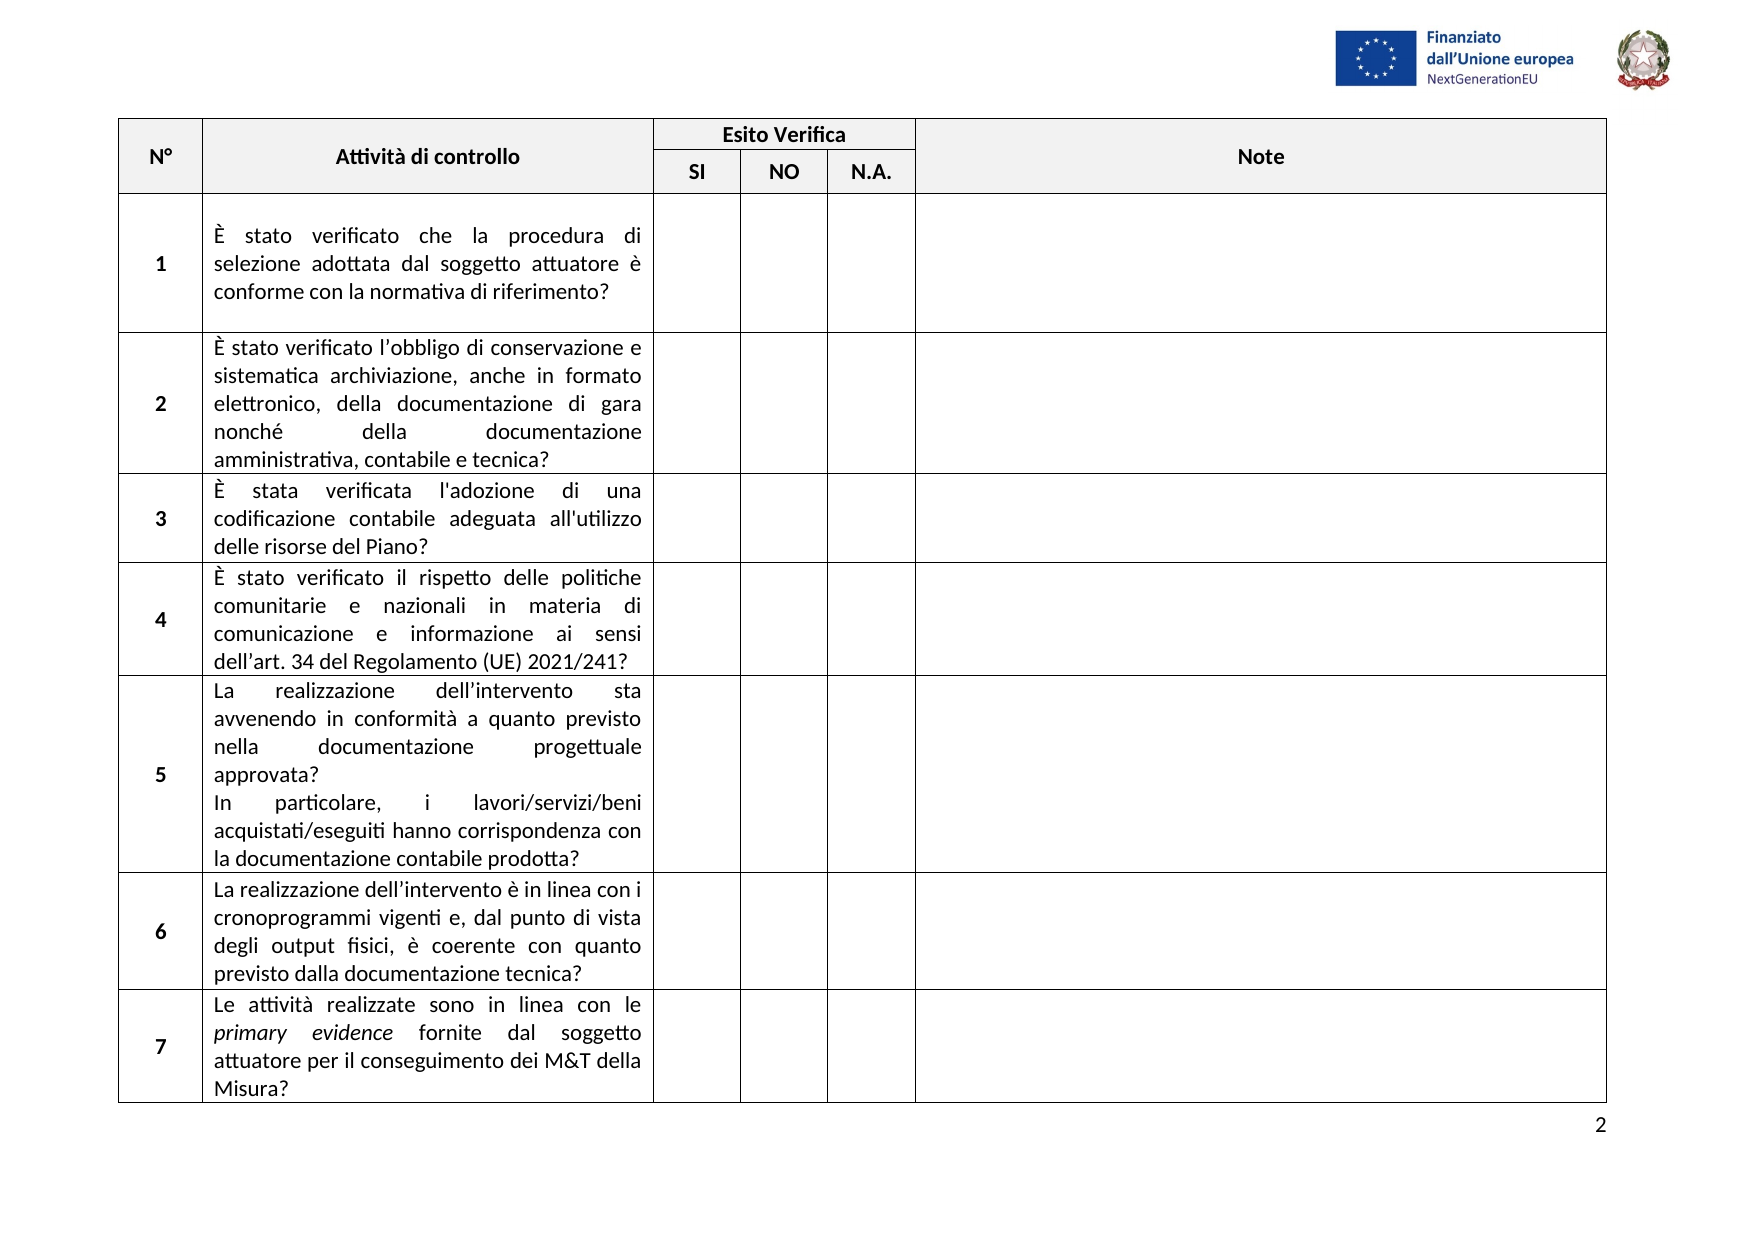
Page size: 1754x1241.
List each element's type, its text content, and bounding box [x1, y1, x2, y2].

table_cell N.A. [828, 150, 915, 193]
table_cell Le attività realizzate sono in linea con le primary evidence fornite dal soggetto attuatore per il conseguimento dei M&T della Misura? [203, 990, 653, 1102]
table_cell 7 [119, 990, 202, 1102]
table_cell [916, 676, 1606, 872]
table_cell [916, 563, 1606, 675]
table_cell 5 [119, 676, 202, 872]
table_cell [741, 563, 827, 675]
table_cell SI [654, 150, 740, 193]
table_cell [741, 873, 827, 989]
table_header N° [119, 119, 202, 193]
table_cell [916, 990, 1606, 1102]
table_cell La realizzazione dell’intervento è in linea con i cronoprogrammi vigenti e, dal punto di vista degli output fisici, è coerente con quanto previsto dalla documentazione tecnica? [203, 873, 653, 989]
table_cell [654, 873, 740, 989]
table_cell [654, 676, 740, 872]
table_cell [828, 474, 915, 562]
table_cell [916, 333, 1606, 473]
table_header Attività di controllo [203, 119, 653, 193]
table_cell [828, 563, 915, 675]
table_header Note [916, 119, 1606, 193]
table_cell [916, 474, 1606, 562]
table_cell NO [741, 150, 827, 193]
table_cell [741, 676, 827, 872]
table_cell [741, 333, 827, 473]
table_cell È stato verificato l’obbligo di conservazione e sistematica archiviazione, anche in formato elettronico, della documentazione di gara nonché della documentazione amministrativa, contabile e tecnica? [203, 333, 653, 473]
table_cell [916, 194, 1606, 332]
table_cell [828, 676, 915, 872]
table_cell [741, 474, 827, 562]
table_cell [654, 563, 740, 675]
table_cell 2 [119, 333, 202, 473]
table_cell [828, 873, 915, 989]
table_cell [741, 990, 827, 1102]
table_cell [654, 194, 740, 332]
table_cell [654, 333, 740, 473]
picture [1327, 25, 1587, 93]
table_cell [828, 333, 915, 473]
table_cell È stato verificato che la procedura di selezione adottata dal soggetto attuatore è conforme con la normativa di riferimento? [203, 194, 653, 332]
table_cell 4 [119, 563, 202, 675]
table_cell 1 [119, 194, 202, 332]
table_cell [916, 873, 1606, 989]
table_cell [654, 990, 740, 1102]
table_cell [654, 474, 740, 562]
table_cell 6 [119, 873, 202, 989]
table_cell È stata verificata l'adozione di una codificazione contabile adeguata all'utilizzo delle risorse del Piano? [203, 474, 653, 562]
table_cell [741, 194, 827, 332]
table_cell È stato verificato il rispetto delle politiche comunitarie e nazionali in materia di comunicazione e informazione ai sensi dell’art. 34 del Regolamento (UE) 2021/241? [203, 563, 653, 675]
table_header Esito Verifica [654, 119, 915, 149]
table_cell [828, 990, 915, 1102]
table_cell 3 [119, 474, 202, 562]
table_cell [828, 194, 915, 332]
table_cell La realizzazione dell’intervento sta avvenendo in conformità a quanto previsto nella documentazione progettuale approvata? In particolare, i lavori/servizi/beni acquistati/eseguiti hanno corrispondenza con la documentazione contabile prodotta? [203, 676, 653, 872]
picture [1612, 19, 1679, 125]
